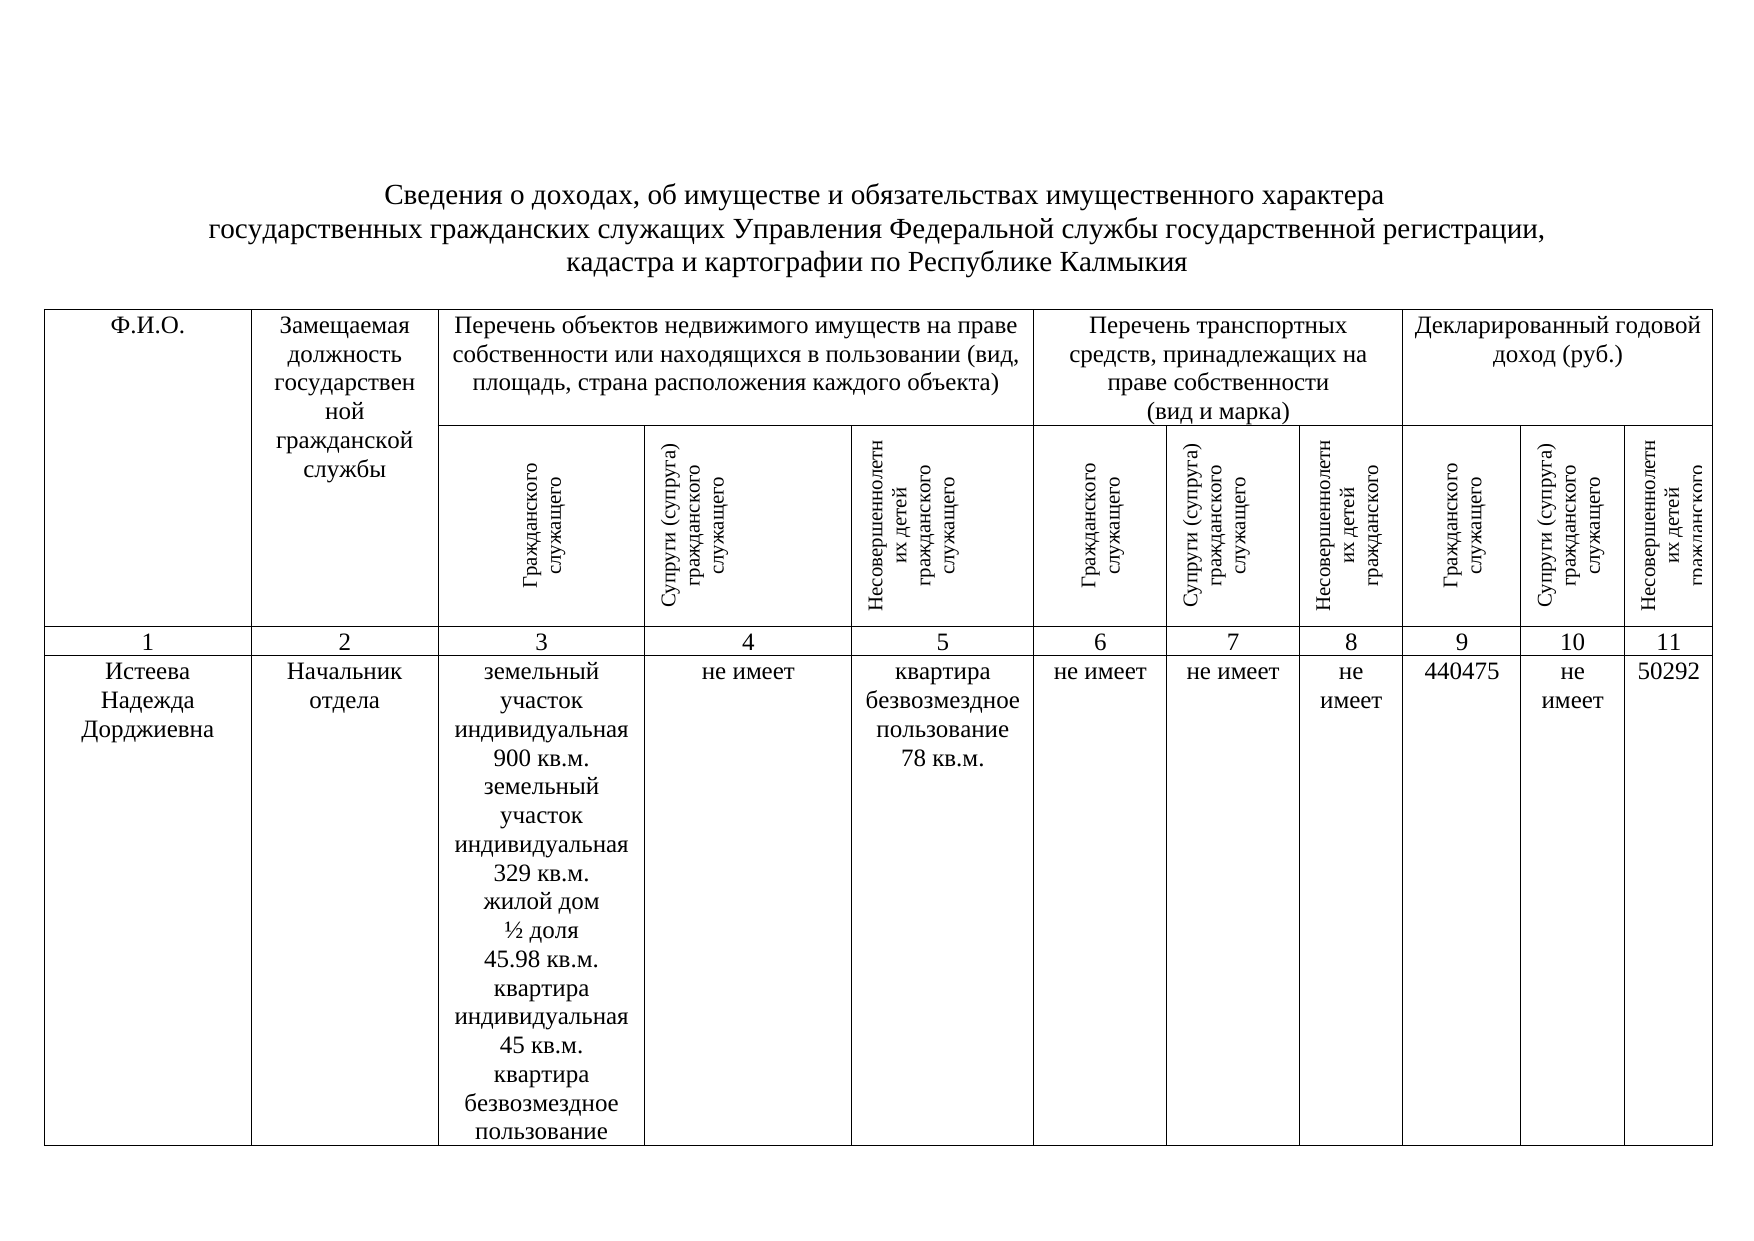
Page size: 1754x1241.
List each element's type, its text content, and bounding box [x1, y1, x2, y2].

table_cell 8 [1300, 627, 1402, 655]
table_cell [439, 656, 644, 1145]
table_cell Несовершеннолетних детей гражданского служащего [852, 426, 1033, 626]
table_cell Супруги (супруга) гражданского служащего [645, 426, 851, 626]
table_cell Супруги (супруга) гражданского служащего [1167, 426, 1299, 626]
table_header Замещаемая должность государственной гражданской службы [252, 310, 438, 626]
table_cell не имеет [1300, 656, 1402, 1145]
text государственных гражданских служащих Управления Федеральной службы государственной регистрации, [118, 211, 1636, 244]
table_cell 9 [1403, 627, 1520, 655]
table_cell 10 [1521, 627, 1624, 655]
table_cell 3 [439, 627, 644, 655]
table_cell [45, 656, 251, 1145]
table_cell не имеет [1167, 656, 1299, 1145]
table_cell 7 [1167, 627, 1299, 655]
table_cell 6 [1034, 627, 1166, 655]
text кадастра и картографии по Республике Калмыкия [118, 244, 1636, 278]
table_cell 4 [645, 627, 851, 655]
table_cell не имеет [645, 656, 851, 1145]
text Сведения о доходах, об имуществе и обязательствах имущественного характера [118, 177, 1636, 211]
table_cell Гражданского служащего [1403, 426, 1520, 626]
table_cell Несовершеннолетних детей гражданского служащего [1625, 426, 1712, 626]
table_header Ф.И.О. [45, 310, 251, 626]
table_header Декларированный годовой доход (руб.) [1403, 310, 1712, 425]
table_cell 50292 [1625, 656, 1712, 1145]
table_cell Начальник отдела [252, 656, 438, 1145]
table_cell 440475 [1403, 656, 1520, 1145]
table_cell Супруги (супруга) гражданского служащего [1521, 426, 1624, 626]
table_cell Гражданского служащего [1034, 426, 1166, 626]
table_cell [852, 656, 1033, 1145]
table_cell Гражданского служащего [439, 426, 644, 626]
table_cell Несовершеннолетних детей гражданского служащего [1300, 426, 1402, 626]
table_header Перечень транспортных средств, принадлежащих на праве собственности (вид и марка) [1034, 310, 1402, 425]
table_cell 1 [45, 627, 251, 655]
table_cell 2 [252, 627, 438, 655]
table_cell не имеет [1034, 656, 1166, 1145]
table_cell 11 [1625, 627, 1712, 655]
table_header Перечень объектов недвижимого имуществ на праве собственности или находящихся в пользовании (вид, площадь, страна расположения каждого объекта) [439, 310, 1033, 425]
table_cell 5 [852, 627, 1033, 655]
table_cell не имеет [1521, 656, 1624, 1145]
